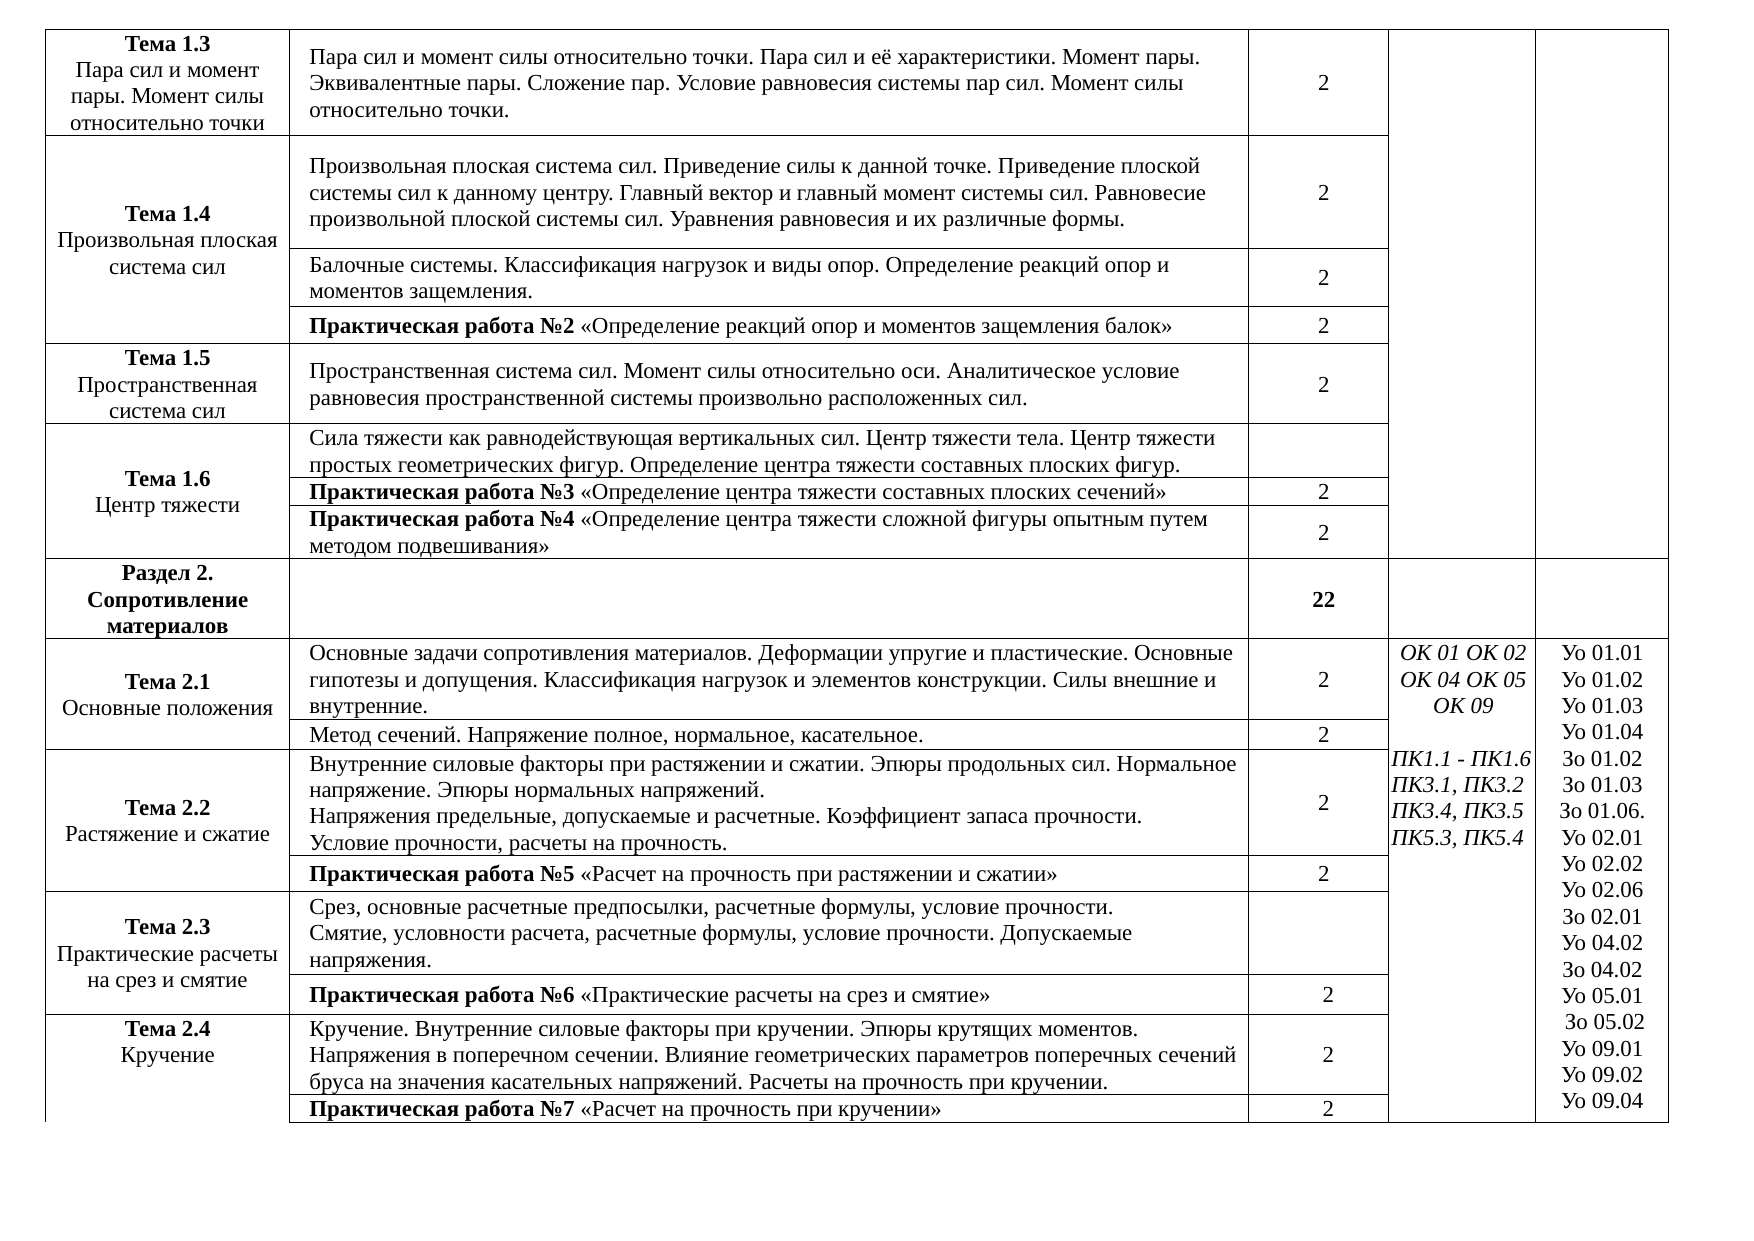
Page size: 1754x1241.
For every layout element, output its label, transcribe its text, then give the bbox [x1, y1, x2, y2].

table_cell Кручение. Внутренние силовые факторы при кручении. Эпюры крутящих моментов. Напряжения в поперечном сечении. Влияние геометрических параметров поперечных сечений бруса на значения касательных напряжений. Расчеты на прочность при кручении. [290, 1015, 1248, 1094]
table_cell Практическая работа №2 «Определение реакций опор и моментов защемления балок» [290, 307, 1248, 343]
table_cell 2 [1249, 307, 1388, 343]
table_cell 2 [1249, 249, 1388, 306]
table_header [1389, 30, 1535, 558]
table_cell [290, 559, 1248, 638]
table_cell 2 [1249, 344, 1388, 423]
table_cell Тема 1.5 Пространственная система сил [46, 344, 289, 423]
table_cell Пространственная система сил. Момент силы относительно оси. Аналитическое условие равновесия пространственной системы произвольно расположенных сил. [290, 344, 1248, 423]
table_cell 2 [1249, 1015, 1388, 1094]
table_cell 2 [1249, 506, 1388, 558]
table_cell Практическая работа №3 «Определение центра тяжести составных плоских сечений» [290, 478, 1248, 504]
table_cell Тема 2.1 Основные положения [46, 639, 289, 749]
table_cell Тема 2.3 Практические расчеты на срез и смятие [46, 892, 289, 1014]
table_cell 2 [1249, 856, 1388, 891]
table_cell Внутренние силовые факторы при растяжении и сжатии. Эпюры продольных сил. Нормальное напряжение. Эпюры нормальных напряжений. Напряжения предельные, допускаемые и расчетные. Коэффициент запаса прочности. Условие прочности, расчеты на прочность. [290, 750, 1248, 855]
table_header [1536, 30, 1668, 558]
table_cell Тема 2.4 Кручение [46, 1015, 289, 1122]
table_header Пара сил и момент силы относительно точки. Пара сил и её характеристики. Момент пары. Эквивалентные пары. Сложение пар. Условие равновесия системы пар сил. Момент силы относительно точки. [290, 30, 1248, 135]
table_cell Основные задачи сопротивления материалов. Деформации упругие и пластические. Основные гипотезы и допущения. Классификация нагрузок и элементов конструкции. Силы внешние и внутренние. [290, 639, 1248, 718]
table_cell 2 [1249, 975, 1388, 1014]
table_cell Балочные системы. Классификация нагрузок и виды опор. Определение реакций опор и моментов защемления. [290, 249, 1248, 306]
table_cell [1389, 559, 1535, 638]
table_cell Раздел 2. Сопротивление материалов [46, 559, 289, 638]
table_cell ОК 01 ОК 02 ОК 04 ОК 05 ОК 09 ПК1.1 - ПК1.6 ПК3.1, ПК3.2 ПК3.4, ПК3.5 ПК5.3, ПК5.4 [1389, 639, 1535, 1122]
table_cell 2 [1249, 750, 1388, 855]
table_cell [1536, 559, 1668, 638]
table_cell 2 [1249, 136, 1388, 248]
table_cell Произвольная плоская система сил. Приведение силы к данной точке. Приведение плоской системы сил к данному центру. Главный вектор и главный момент системы сил. Равновесие произвольной плоской системы сил. Уравнения равновесия и их различные формы. [290, 136, 1248, 248]
table_cell 2 [1249, 478, 1388, 504]
table_cell [1249, 892, 1388, 973]
table_cell Тема 1.4 Произвольная плоская система сил [46, 136, 289, 343]
table_header Тема 1.3 Пара сил и момент пары. Момент силы относительно точки [46, 30, 289, 135]
table_cell Тема 2.2 Растяжение и сжатие [46, 750, 289, 891]
table_cell 2 [1249, 639, 1388, 718]
table_cell Практическая работа №6 «Практические расчеты на срез и смятие» [290, 975, 1248, 1014]
table_header 2 [1249, 30, 1388, 135]
table_cell Срез, основные расчетные предпосылки, расчетные формулы, условие прочности. Смятие, условности расчета, расчетные формулы, условие прочности. Допускаемые напряжения. [290, 892, 1248, 973]
table_cell Практическая работа №7 «Расчет на прочность при кручении» [290, 1095, 1248, 1122]
table_cell Практическая работа №5 «Расчет на прочность при растяжении и сжатии» [290, 856, 1248, 891]
table_cell Практическая работа №4 «Определение центра тяжести сложной фигуры опытным путем методом подвешивания» [290, 506, 1248, 558]
table_cell 2 [1249, 720, 1388, 749]
table_cell 2 [1249, 1095, 1388, 1122]
table_cell Сила тяжести как равнодействующая вертикальных сил. Центр тяжести тела. Центр тяжести простых геометрических фигур. Определение центра тяжести составных плоских фигур. [290, 424, 1248, 477]
table_cell 22 [1249, 559, 1388, 638]
table_cell [1249, 424, 1388, 477]
table_cell Метод сечений. Напряжение полное, нормальное, касательное. [290, 720, 1248, 749]
table_cell Тема 1.6 Центр тяжести [46, 424, 289, 558]
